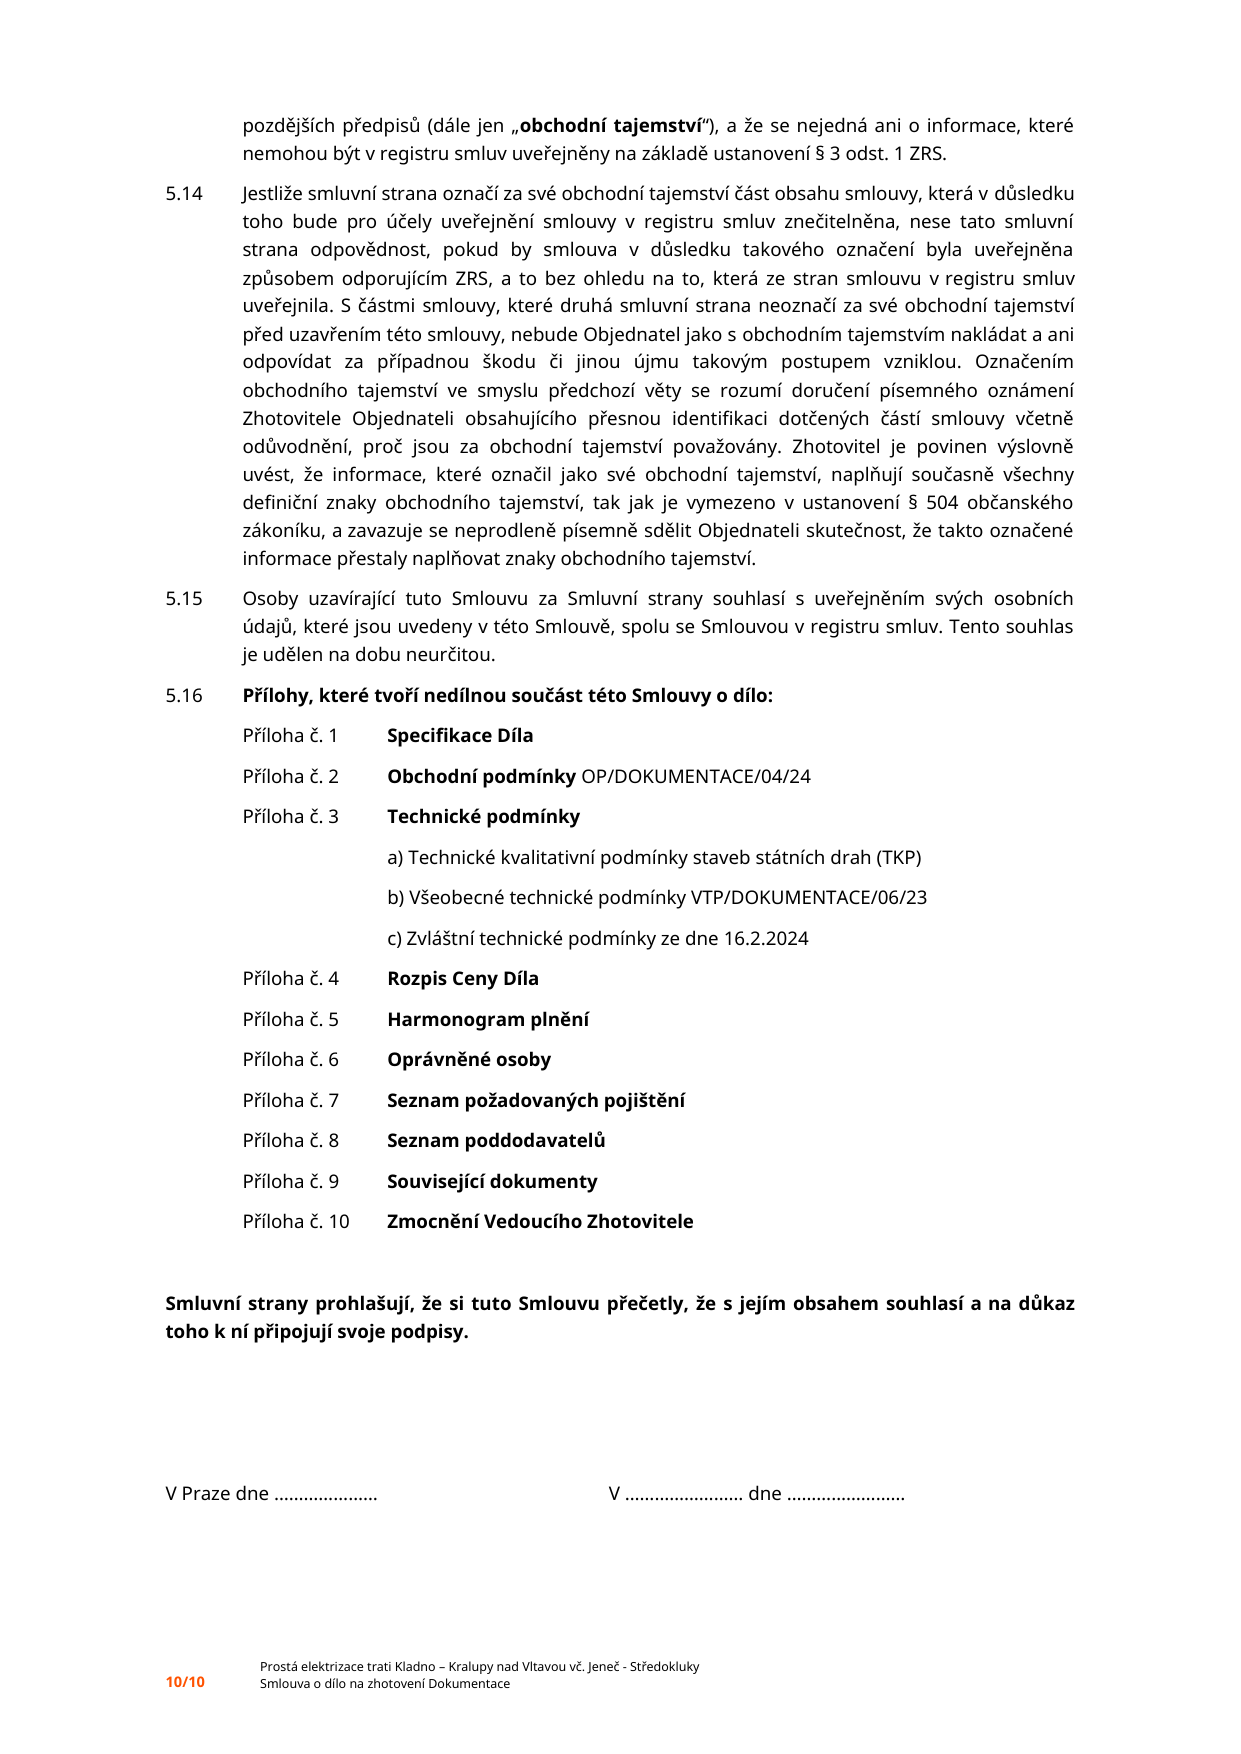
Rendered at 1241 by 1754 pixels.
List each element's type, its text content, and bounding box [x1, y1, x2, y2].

text Jestliže smluvní strana označí za své obchodní tajemství část obsahu smlouvy, která v důsledku toho bude pro účely uveřejnění smlouvy v registru smluv znečitelněna, nese tato smluvní strana odpovědnost, pokud by smlouva v důsledku takového označení byla uveřejněna způsobem odporujícím ZRS, a to bez ohledu na to, která ze stran smlouvu v registru smluv uveřejnila. S částmi smlouvy, které druhá smluvní strana neoznačí za své obchodní tajemství před uzavřením této smlouvy, nebude Objednatel jako s obchodním tajemstvím nakládat a ani odpovídat za případnou škodu či jinou újmu takovým postupem vzniklou. Označením obchodního tajemství ve smyslu předchozí věty se rozumí doručení písemného oznámení Zhotovitele Objednateli obsahujícího přesnou identifikaci dotčených částí smlouvy včetně odůvodnění, proč jsou za obchodní tajemství považovány. Zhotovitel je povinen výslovně uvést, že informace, které označil jako své obchodní tajemství, naplňují současně všechny definiční znaky obchodního tajemství, tak jak je vymezeno v ustanovení § 504 občanského zákoníku, a zavazuje se neprodleně písemně sdělit Objednateli skutečnost, že takto označené informace přestaly naplňovat znaky obchodního tajemství. [165, 181, 1075, 571]
text Příloha č. 7 Seznam požadovaných pojištění [242, 1087, 1075, 1113]
text V Praze dne ………………… V …………………… dne …………………… [165, 1480, 1075, 1506]
text Příloha č. 8 Seznam poddodavatelů [242, 1128, 1075, 1153]
text b) Všeobecné technické podmínky VTP/DOKUMENTACE/06/23 [387, 885, 1075, 910]
text Příloha č. 5 Harmonogram plnění [242, 1006, 1075, 1032]
text Příloha č. 4 Rozpis Ceny Díla [242, 966, 1075, 991]
text a) Technické kvalitativní podmínky staveb státních drah (TKP) [387, 844, 1075, 870]
text Příloha č. 1 Specifikace Díla [242, 723, 1075, 748]
text Příloha č. 6 Oprávněné osoby [242, 1047, 1075, 1072]
text Příloha č. 2 Obchodní podmínky OP/DOKUMENTACE/04/24 [242, 763, 1075, 789]
text Příloha č. 10 Zmocnění Vedoucího Zhotovitele [242, 1209, 1075, 1234]
text Smluvní strany prohlašují, že si tuto Smlouvu přečetly, že s jejím obsahem souhlasí a na důkaz toho k ní připojují svoje podpisy. [165, 1290, 1075, 1343]
list Přílohy, které tvoří nedílnou součást této Smlouvy o dílo: [165, 682, 1075, 708]
text Osoby uzavírající tuto Smlouvu za Smluvní strany souhlasí s uveřejněním svých osobních údajů, které jsou uvedeny v této Smlouvě, spolu se Smlouvou v registru smluv. Tento souhlas je udělen na dobu neurčitou. [165, 586, 1075, 667]
text Příloha č. 9 Související dokumenty [242, 1168, 1075, 1194]
text Příloha č. 3 Technické podmínky [242, 804, 1075, 829]
text c) Zvláštní technické podmínky ze dne 16.2.2024 [387, 925, 1075, 951]
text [165, 112, 1075, 166]
